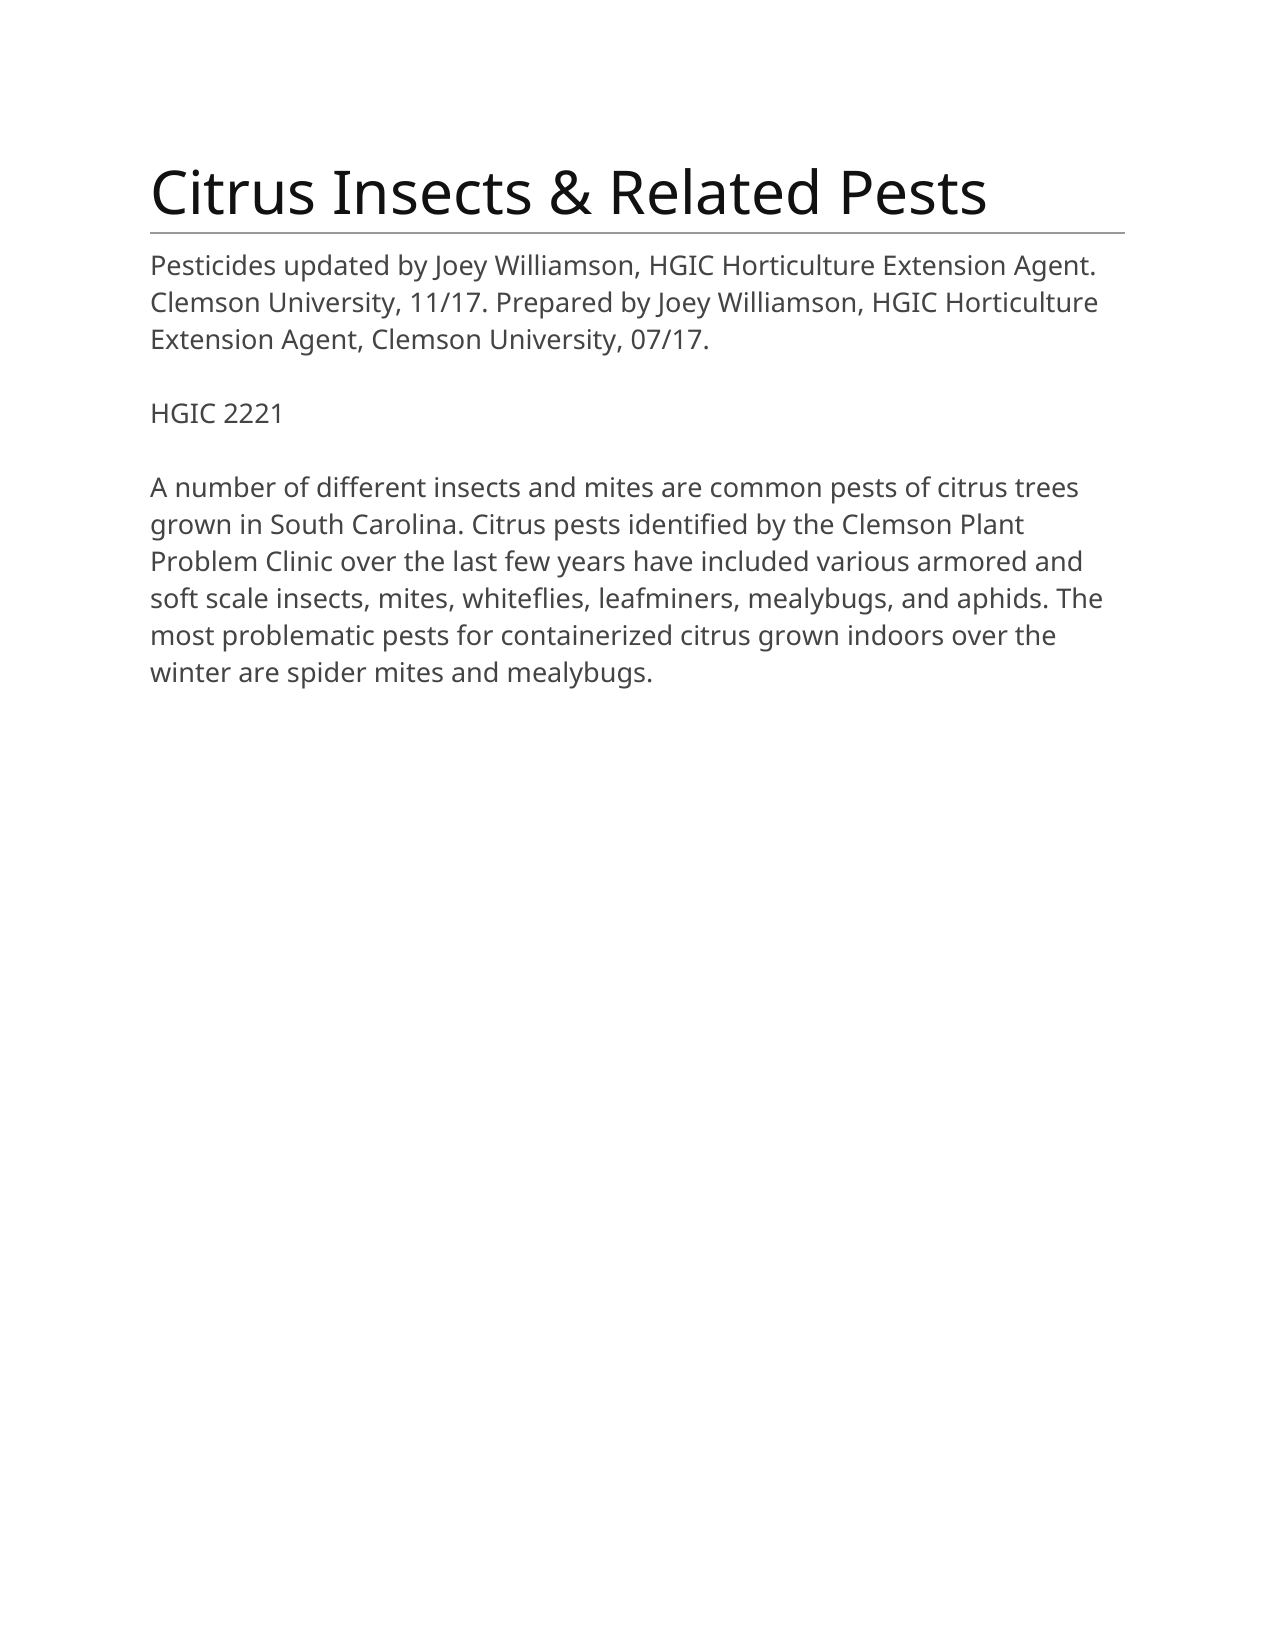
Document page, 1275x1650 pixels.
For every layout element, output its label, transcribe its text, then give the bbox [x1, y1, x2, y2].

text A number of different insects and mites are common pests of citrus trees grown in South Carolina. Citrus pests identified by the Clemson Plant Problem Clinic over the last few years have included various armored and soft scale insects, mites, whiteflies, leafminers, mealybugs, and aphids. The most problematic pests for containerized citrus grown indoors over the winter are spider mites and mealybugs. [150, 469, 1125, 690]
text HGIC 2221 [150, 394, 1125, 431]
text Citrus Insects & Related Pests [150, 150, 1125, 232]
text Pesticides updated by Joey Williamson, HGIC Horticulture Extension Agent. Clemson University, 11/17. Prepared by Joey Williamson, HGIC Horticulture Extension Agent, Clemson University, 07/17. [150, 246, 1125, 357]
